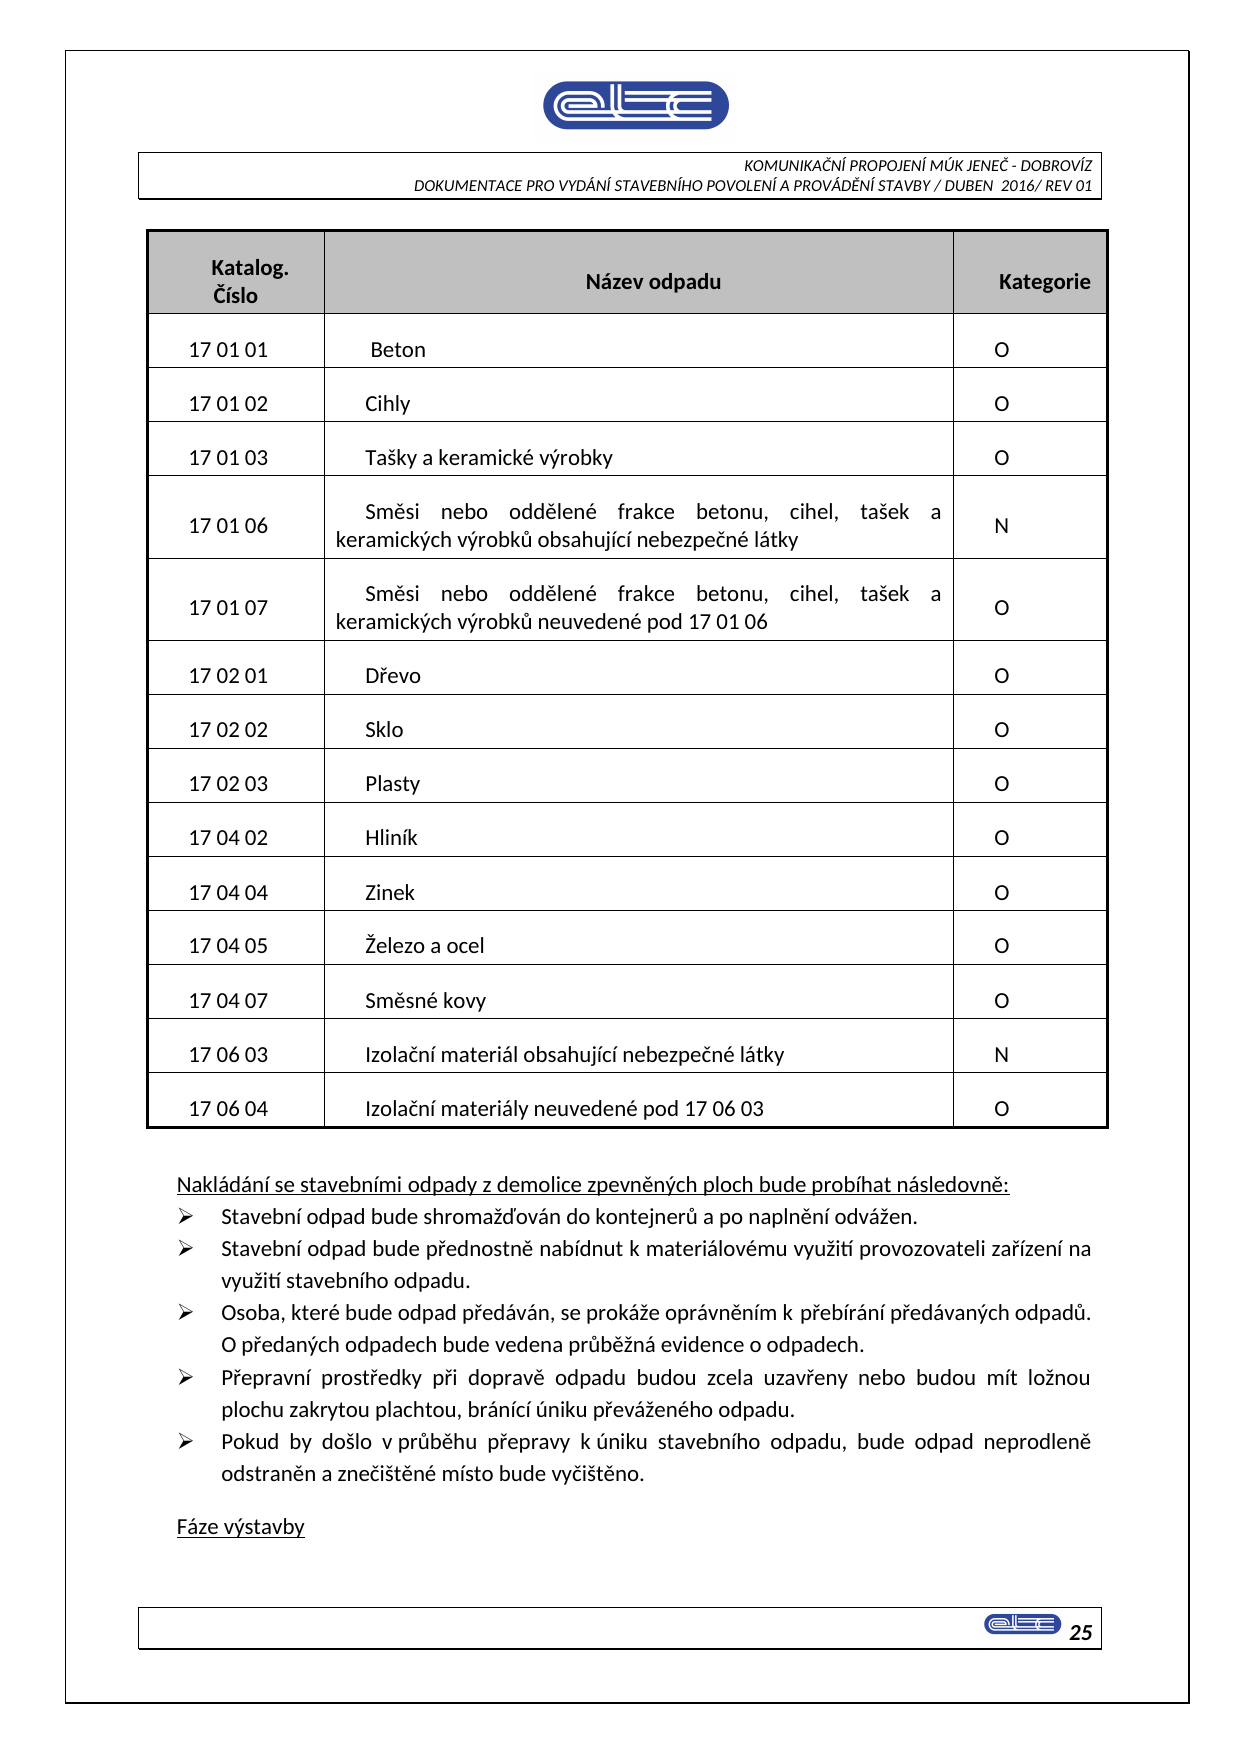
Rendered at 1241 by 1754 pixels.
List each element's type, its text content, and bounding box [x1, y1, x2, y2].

table_cell Směsné kovy [325, 965, 953, 1018]
list Pokud by došlo v průběhu přepravy k úniku stavebního odpadu, bude odpad neprodleně odstraněn a znečištěné místo bude vyčištěno. [177, 1427, 1092, 1487]
table_cell Směsi nebo oddělené frakce betonu, cihel, tašek a keramických výrobků obsahující nebezpečné látky [325, 476, 953, 557]
table_cell Plasty [325, 749, 953, 802]
table_cell 17 02 03 [149, 749, 324, 802]
table_cell Zinek [325, 857, 953, 910]
table_cell O [954, 1073, 1106, 1126]
table_cell Sklo [325, 695, 953, 748]
table_cell O [954, 803, 1106, 856]
table_cell 17 02 02 [149, 695, 324, 748]
table_cell O [954, 911, 1106, 964]
table_cell O [954, 368, 1106, 421]
table_cell 17 06 04 [149, 1073, 324, 1126]
table_cell Železo a ocel [325, 911, 953, 964]
picture [533, 72, 738, 143]
table_cell 17 01 07 [149, 559, 324, 639]
table_cell O [954, 559, 1106, 639]
list Osoba, které bude odpad předáván, se prokáže oprávněním k přebírání předávaných odpadů. O předaných odpadech bude vedena průběžná evidence o odpadech. [177, 1298, 1092, 1359]
table_cell 17 01 02 [149, 368, 324, 421]
table_header Název odpadu [325, 232, 953, 313]
table_cell O [954, 641, 1106, 693]
list Přepravní prostředky při dopravě odpadu budou zcela uzavřeny nebo budou mít ložnou plochu zakrytou plachtou, bránící úniku převáženého odpadu. [177, 1363, 1092, 1423]
table_cell 17 04 02 [149, 803, 324, 856]
table_cell 17 04 04 [149, 857, 324, 910]
table_cell Hliník [325, 803, 953, 856]
list Stavební odpad bude přednostně nabídnut k materiálovému využití provozovateli zařízení na využití stavebního odpadu. [177, 1234, 1092, 1294]
table_cell 17 04 07 [149, 965, 324, 1018]
text Fáze výstavby [147, 1512, 1092, 1540]
table_cell O [954, 965, 1106, 1018]
table_cell O [954, 422, 1106, 475]
table_header Katalog. Číslo [149, 232, 324, 313]
table_cell 17 04 05 [149, 911, 324, 964]
table_cell 17 01 03 [149, 422, 324, 475]
table_cell Směsi nebo oddělené frakce betonu, cihel, tašek a keramických výrobků neuvedené pod 17 01 06 [325, 559, 953, 639]
table_cell 17 02 01 [149, 641, 324, 693]
table_cell 17 01 06 [149, 476, 324, 557]
picture [980, 1610, 1065, 1640]
table_cell Izolační materiály neuvedené pod 17 06 03 [325, 1073, 953, 1126]
table_cell Cihly [325, 368, 953, 421]
table_cell Izolační materiál obsahující nebezpečné látky [325, 1019, 953, 1072]
table_cell Dřevo [325, 641, 953, 693]
table_cell O [954, 857, 1106, 910]
table_cell 17 01 01 [149, 314, 324, 367]
table_cell Beton [325, 314, 953, 367]
table_cell O [954, 695, 1106, 748]
table_header Kategorie [954, 232, 1106, 313]
table_cell N [954, 1019, 1106, 1072]
list Stavební odpad bude shromažďován do kontejnerů a po naplnění odvážen. [177, 1202, 1092, 1230]
table_cell O [954, 749, 1106, 802]
table_cell Tašky a keramické výrobky [325, 422, 953, 475]
table_cell O [954, 314, 1106, 367]
table_cell 17 06 03 [149, 1019, 324, 1072]
table_cell N [954, 476, 1106, 557]
text Nakládání se stavebními odpady z demolice zpevněných ploch bude probíhat následovně: [147, 1170, 1092, 1198]
